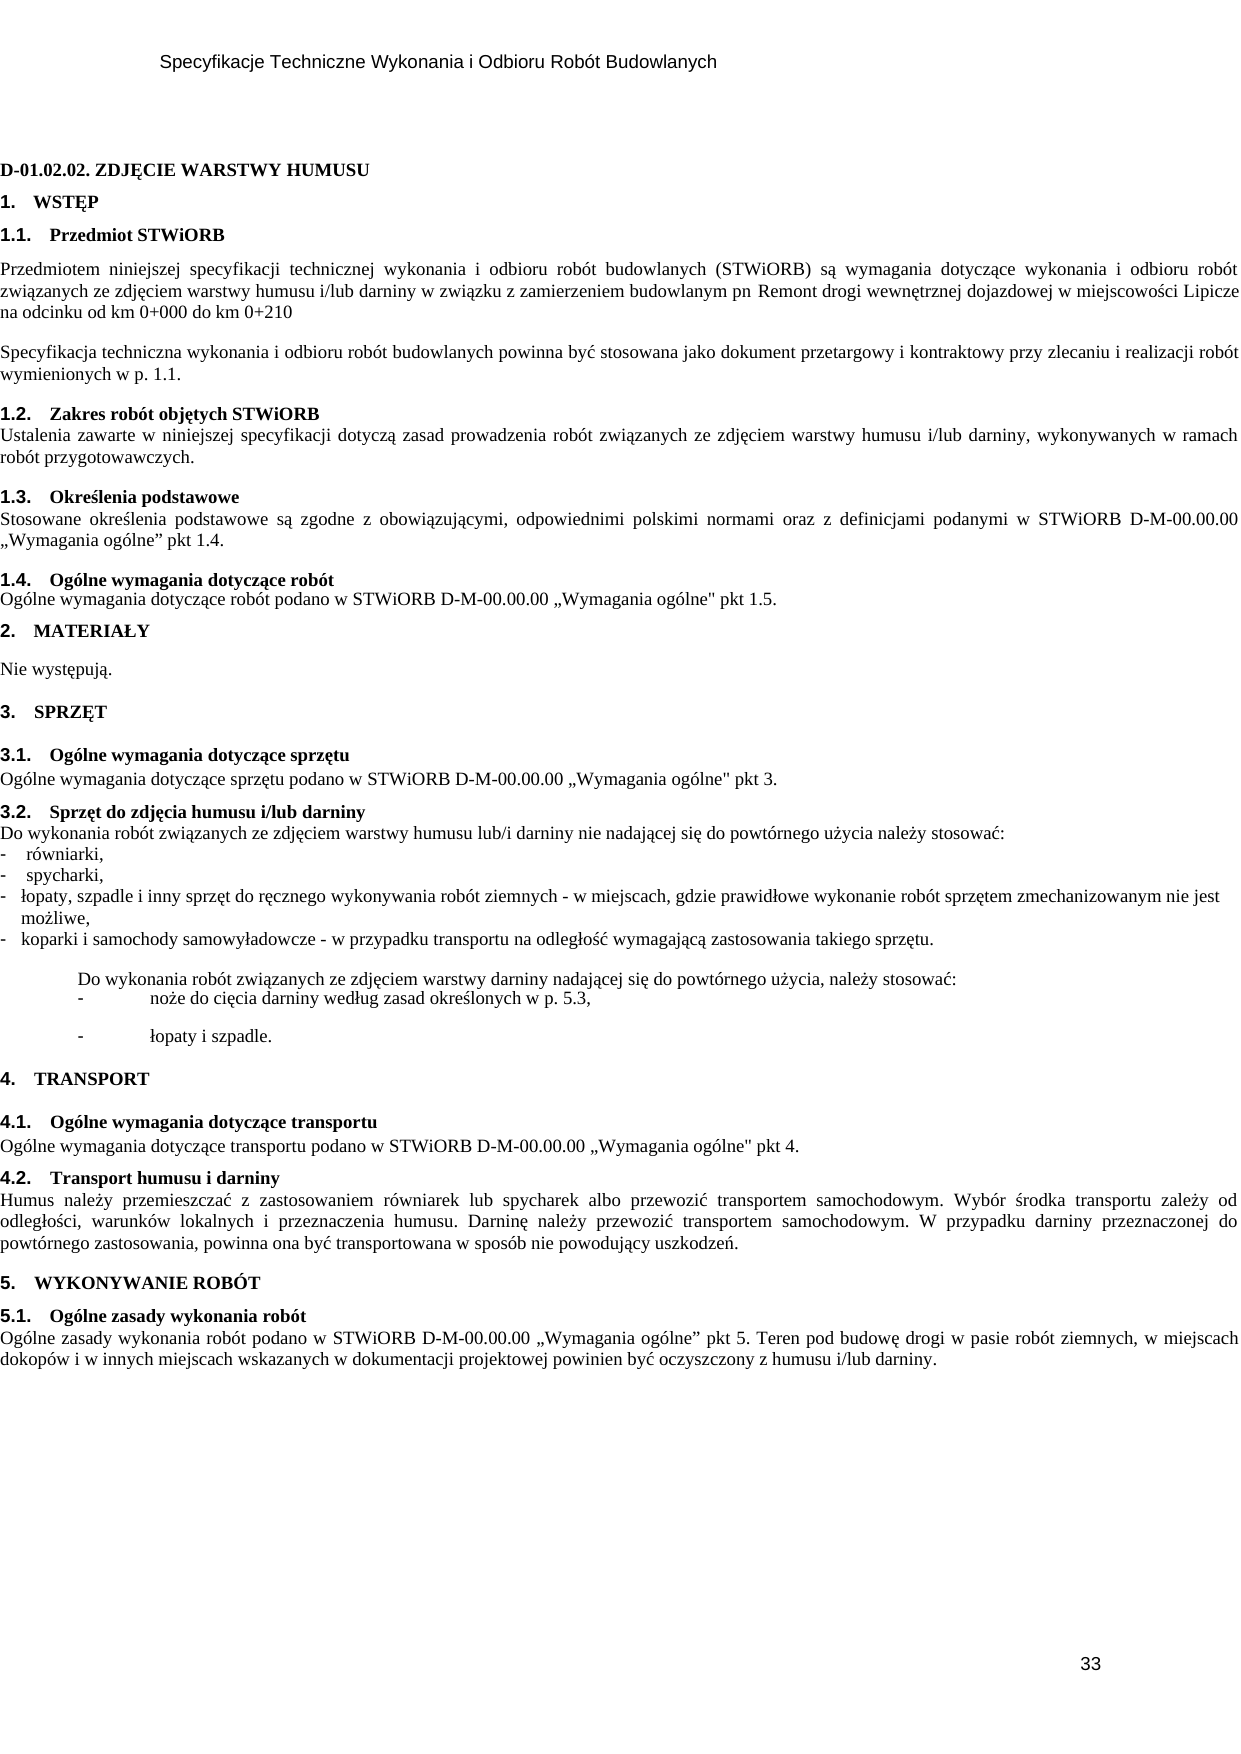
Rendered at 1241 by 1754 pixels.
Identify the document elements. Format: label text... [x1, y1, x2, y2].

text Ustalenia zawarte w niniejszej specyfikacji dotyczą zasad prowadzenia robót związanych ze zdjęciem warstwy humusu i/lub darniny, wykonywanych w ramach robót przygotowawczych. [0, 425, 1240, 468]
list noże do cięcia darniny według zasad określonych w p. 5.3, [0, 989, 1240, 1008]
list spycharki, [0, 864, 1240, 886]
list Transport humusu i darniny [0, 1168, 1240, 1189]
text Nie występują. [0, 641, 1240, 684]
list równiarki, [0, 843, 1240, 864]
list koparki i samochody samowyładowcze - w przypadku transportu na odległość wymagającą zastosowania takiego sprzętu. [0, 928, 1173, 949]
list łopaty i szpadle. [0, 1008, 1240, 1051]
text Do wykonania robót związanych ze zdjęciem warstwy darniny nadającej się do powtórnego użycia, należy stosować: [0, 968, 1240, 989]
list SPRZĘT [0, 684, 1240, 727]
list TRANSPORT [0, 1051, 1240, 1094]
list WYKONYWANIE ROBÓT [0, 1274, 1240, 1293]
list Ogólne zasady wykonania robót [0, 1306, 1240, 1327]
list Ogólne wymagania dotyczące sprzętu [0, 727, 1240, 771]
list Ogólne wymagania dotyczące transportu [0, 1094, 1240, 1137]
text Do wykonania robót związanych ze zdjęciem warstwy humusu lub/i darniny nie nadającej się do powtórnego użycia należy stosować: [0, 822, 1240, 843]
text Ogólne wymagania dotyczące sprzętu podano w STWiORB D-M-00.00.00 „Wymagania ogólne" pkt 3. [0, 771, 1240, 789]
list MATERIAŁY [0, 623, 1240, 641]
text Przedmiotem niniejszej specyfikacji technicznej wykonania i odbioru robót budowlanych (STWiORB) są wymagania dotyczące wykonania i odbioru robót związanych ze zdjęciem warstwy humusu i/lub darniny w związku z zamierzeniem budowlanym pn Remont drogi wewnętrznej dojazdowej w miejscowości Lipicze na odcinku od km 0+000 do km 0+210 [0, 258, 1240, 323]
list Określenia podstawowe [0, 486, 1240, 508]
text Ogólne zasady wykonania robót podano w STWiORB D-M-00.00.00 „Wymagania ogólne” pkt 5. Teren pod budowę drogi w pasie robót ziemnych, w miejscach dokopów i w innych miejscach wskazanych w dokumentacji projektowej powinien być oczyszczony z humusu i/lub darniny. [0, 1327, 1240, 1370]
text Ogólne wymagania dotyczące transportu podano w STWiORB D-M-00.00.00 „Wymagania ogólne" pkt 4. [0, 1137, 1240, 1156]
text Humus należy przemieszczać z zastosowaniem równiarek lub spycharek albo przewozić transportem samochodowym. Wybór środka transportu zależy od odległości, warunków lokalnych i przeznaczenia humusu. Darninę należy przewozić transportem samochodowym. W przypadku darniny przeznaczonej do powtórnego zastosowania, powinna ona być transportowana w sposób nie powodujący uszkodzeń. [0, 1189, 1240, 1253]
list Zakres robót objętych STWiORB [0, 403, 1240, 425]
list Ogólne wymagania dotyczące robót [0, 572, 1240, 590]
text Ogólne wymagania dotyczące robót podano w STWiORB D-M-00.00.00 „Wymagania ogólne" pkt 1.5. [0, 590, 1240, 609]
list łopaty, szpadle i inny sprzęt do ręcznego wykonywania robót ziemnych - w miejscach, gdzie prawidłowe wykonanie robót sprzętem zmechanizowanym nie jest możliwe, [0, 886, 1240, 928]
text D-01.02.02. ZDJĘCIE WARSTWY HUMUSU [0, 159, 1240, 180]
list WSTĘP [0, 194, 1240, 213]
text Stosowane określenia podstawowe są zgodne z obowiązującymi, odpowiednimi polskimi normami oraz z definicjami podanymi w STWiORB D-M-00.00.00 „Wymagania ogólne” pkt 1.4. [0, 508, 1240, 551]
list Sprzęt do zdjęcia humusu i/lub darniny [0, 801, 1240, 822]
text Specyfikacja techniczna wykonania i odbioru robót budowlanych powinna być stosowana jako dokument przetargowy i kontraktowy przy zlecaniu i realizacji robót wymienionych w p. 1.1. [0, 342, 1240, 384]
list Przedmiot STWiORB [0, 224, 1240, 246]
